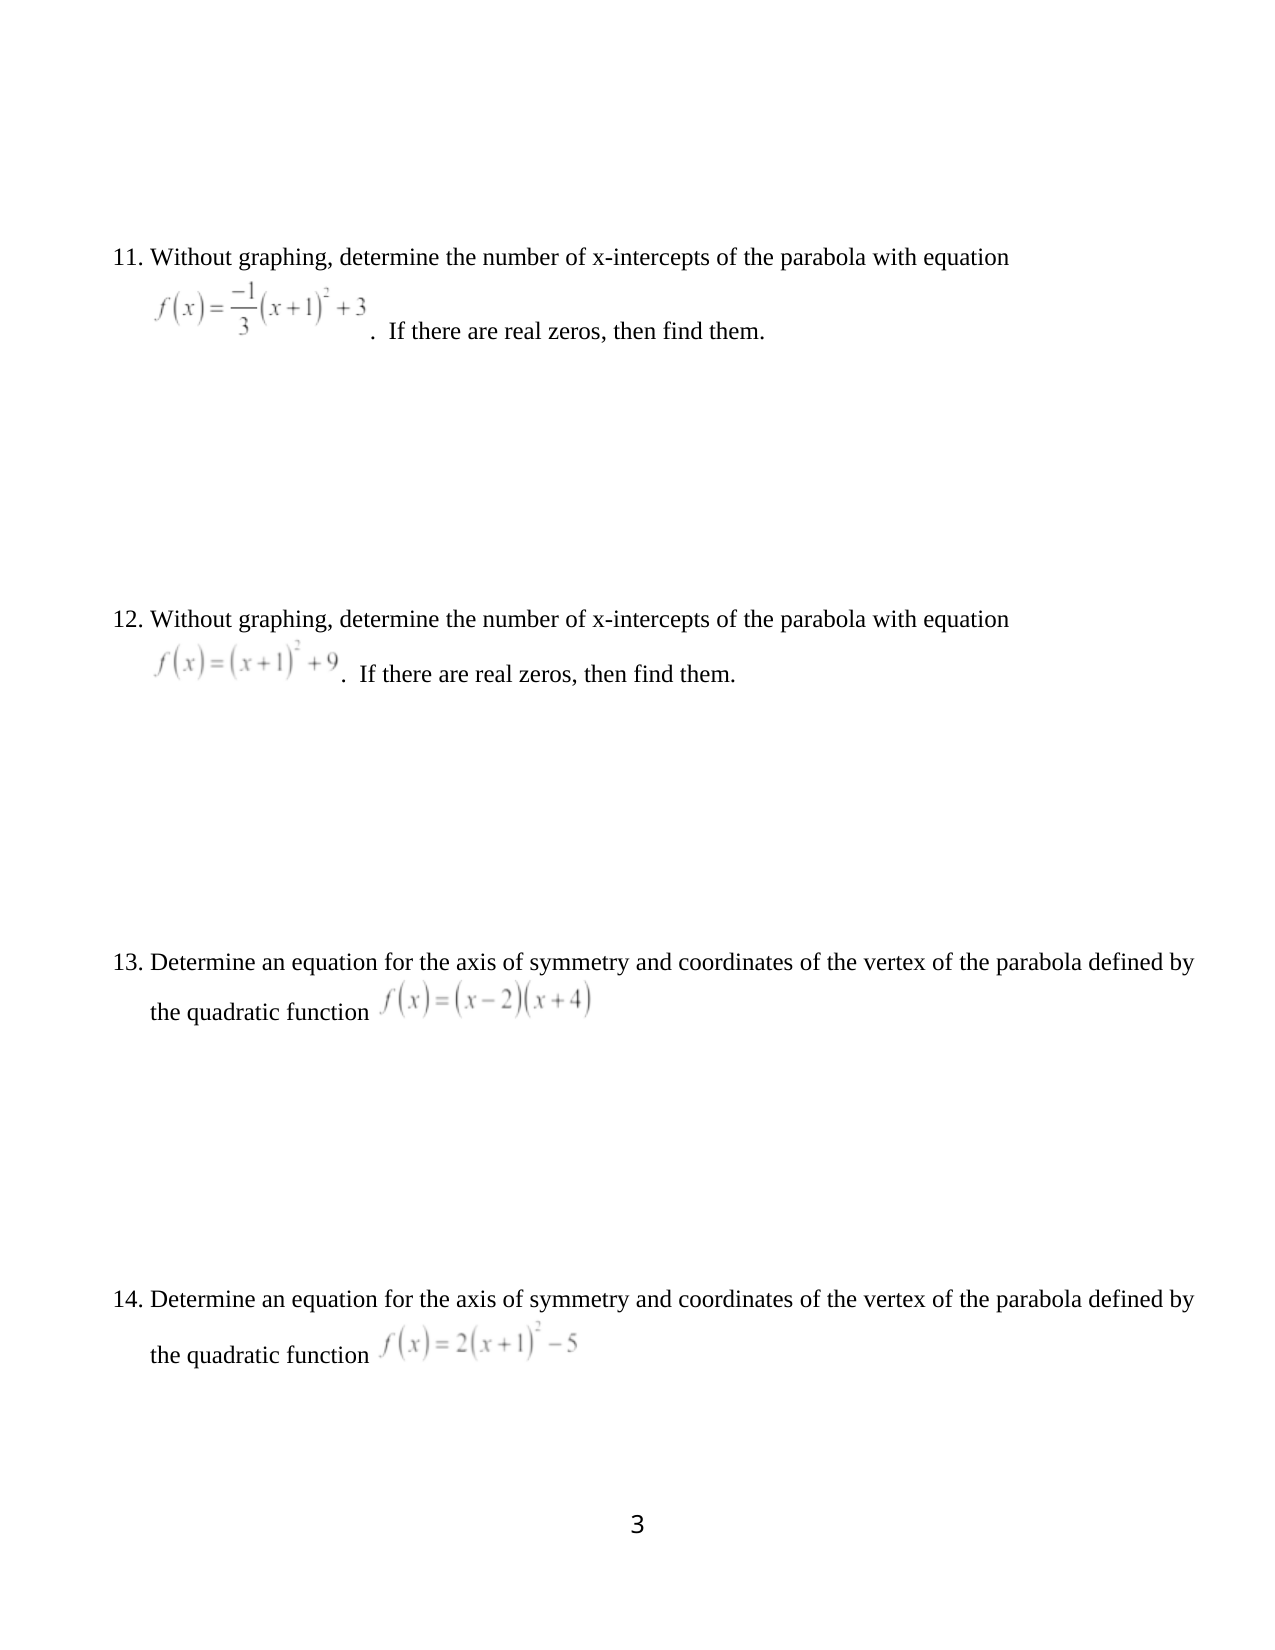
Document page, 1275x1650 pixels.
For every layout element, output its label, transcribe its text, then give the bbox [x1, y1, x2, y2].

list Determine an equation for the axis of symmetry and coordinates of the vertex of the parabola defined by the quadratic function [112, 947, 1200, 1026]
list Without graphing, determine the number of x-intercepts of the parabola with equation . If there are real zeros, then find them. [112, 604, 1200, 688]
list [112, 1284, 1200, 1368]
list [112, 242, 1200, 345]
